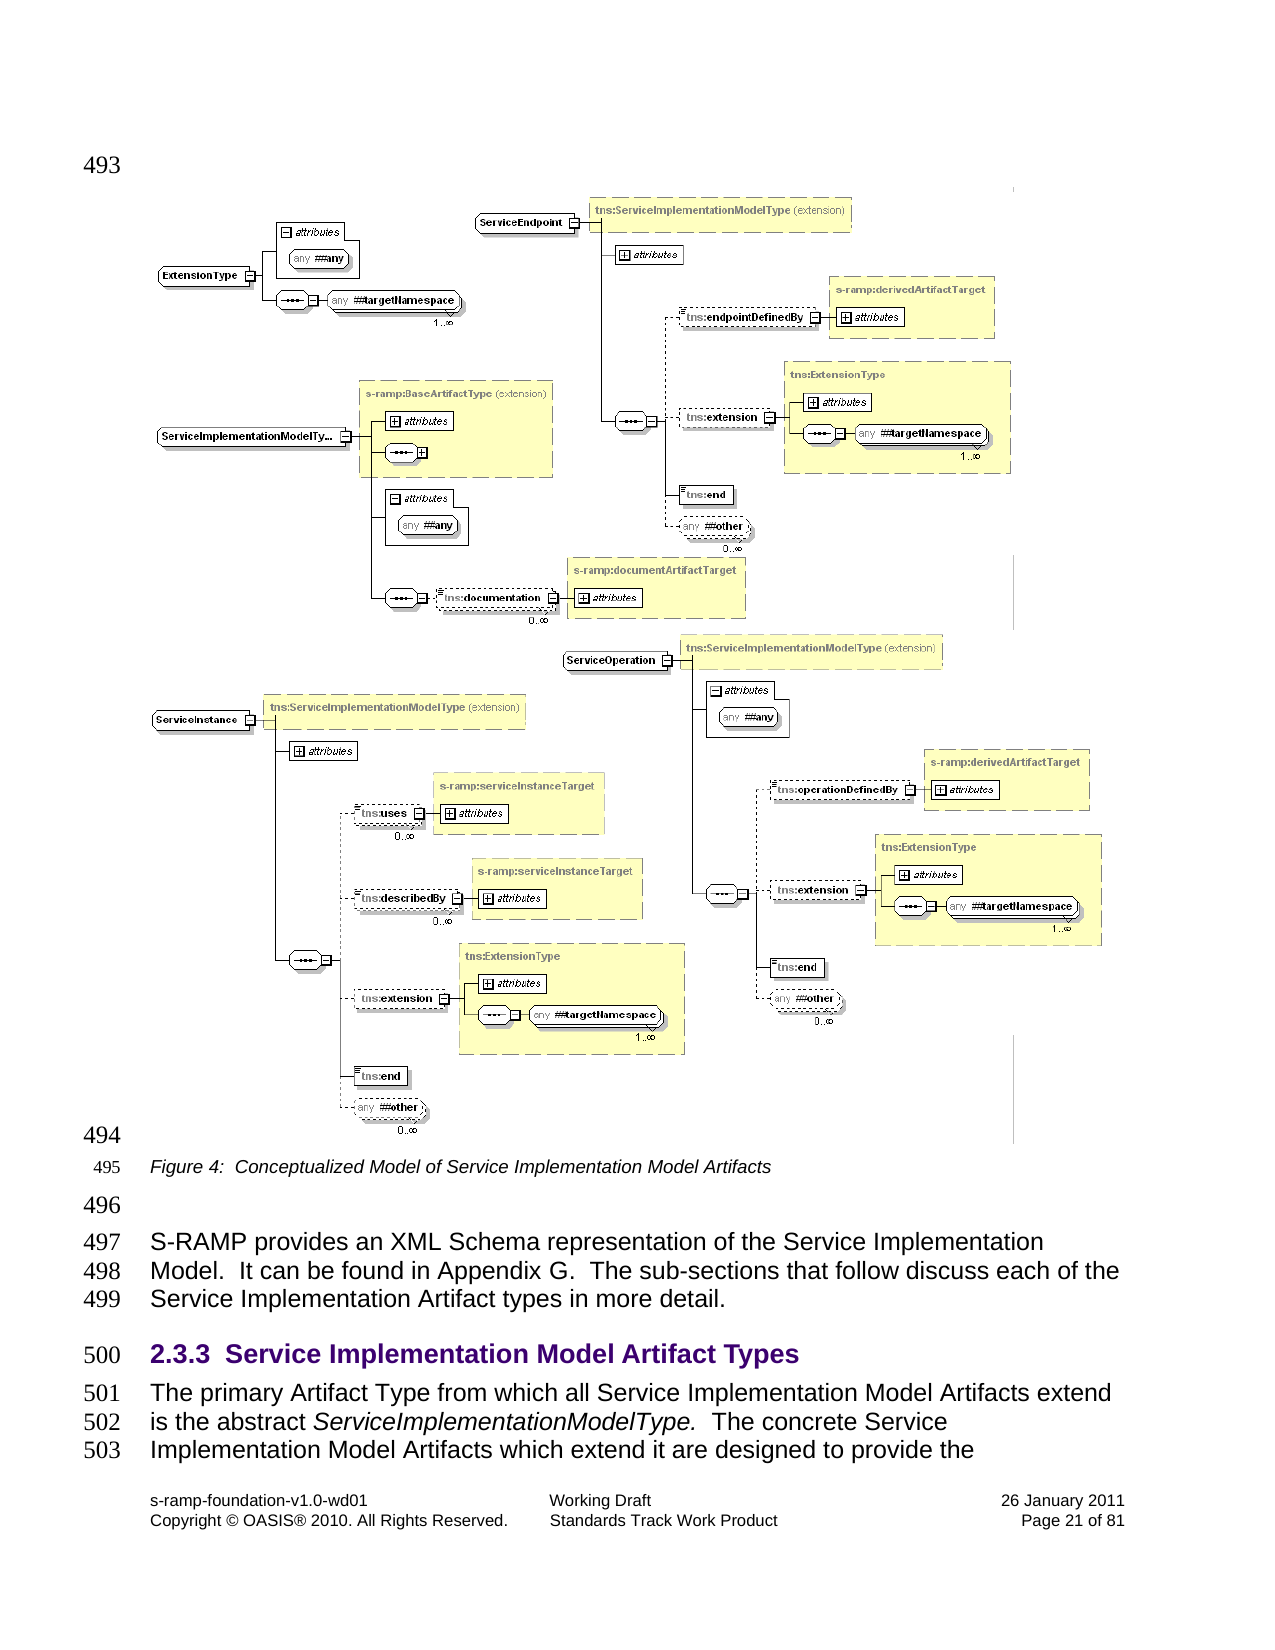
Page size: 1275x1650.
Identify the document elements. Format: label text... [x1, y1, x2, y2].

text S-RAMP provides an XML Schema representation of the Service Implementation Model. It can be found in Appendix G. The sub-sections that follow discuss each of the Service Implementation Artifact types in more detail. [150, 1227, 1125, 1313]
picture [150, 187, 1107, 1144]
text Figure 4: Conceptualized Model of Service Implementation Model Artifacts [150, 1156, 1125, 1177]
subtitle Service Implementation Model Artifact Types [150, 1338, 1125, 1369]
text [150, 1378, 1125, 1464]
